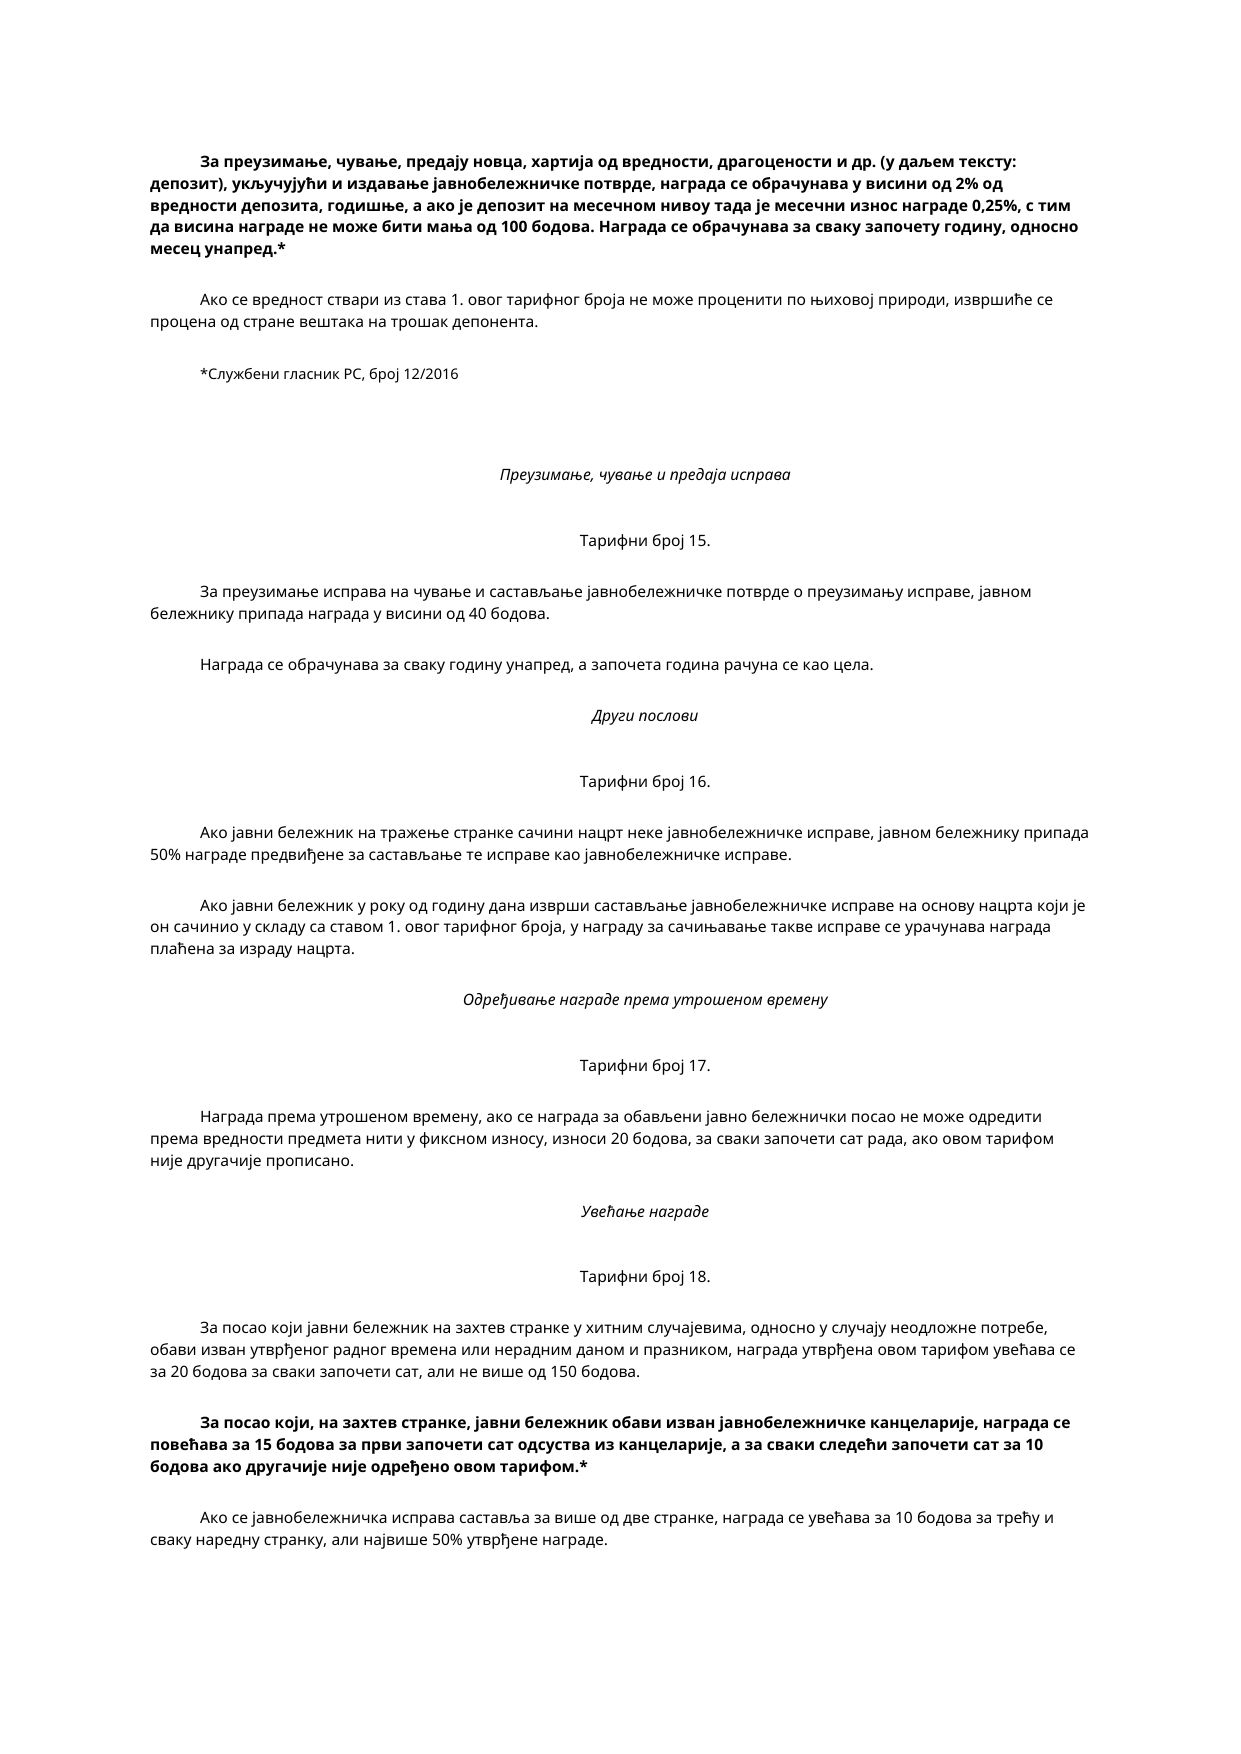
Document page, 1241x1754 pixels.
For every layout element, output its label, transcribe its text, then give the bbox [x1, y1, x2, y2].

text За преузимање, чување, предају новца, хартија од вредности, драгоцености и др. (у даљем тексту: депозит), укључујући и издавање јавнобележничке потврде, награда се обрачунава у висини од 2% од вредности депозита, годишње, а ако је депозит на месечном нивоу тада је месечни износ награде 0,25%, с тим да висина награде не може бити мања од 100 бодова. Награда се обрачунава за сваку започету годину, односно месец унапред.* [150, 150, 1090, 259]
text Награда се обрачунава за сваку годину унапред, а започета година рачуна се као цела. [150, 653, 1090, 675]
text За посао који јавни бележник на захтев странке у хитним случајевима, односно у случају неодложне потребе, обави изван утврђеног радног времена или нерадним даном и празником, награда утврђена овом тарифом увећава се за 20 бодова за сваки започети сат, али не више од 150 бодова. [150, 1317, 1090, 1382]
text Увећање награде [150, 1200, 1090, 1222]
text За преузимање исправа на чување и састављање јавнобележничке потврде о преузимању исправе, јавном бележнику припада награда у висини од 40 бодова. [150, 580, 1090, 624]
text Одређивање награде према утрошеном времену [150, 988, 1090, 1010]
text Ако јавни бележник на тражење странке сачини нацрт неке јавнобележничке исправе, јавном бележнику припада 50% награде предвиђене за састављање те исправе као јавнобележничке исправе. [150, 821, 1090, 864]
text Награда према утрошеном времену, ако се награда за обављени јавно бележнички посао не може одредити према вредности предмета нити у фиксном износу, износи 20 бодова, за сваки започети сат рада, ако овом тарифом није другачије прописано. [150, 1105, 1090, 1171]
text Тарифни број 16. [150, 770, 1090, 792]
text Преузимање, чување и предаја исправа [150, 463, 1090, 485]
text *Службени гласник РС, број 12/2016 [150, 361, 1090, 383]
text За посао који, на захтев странке, јавни бележник обави изван јавнобележничке канцеларије, награда се повећава за 15 бодова за први започети сат одсуства из канцеларије, а за сваки следећи започети сат за 10 бодова ако другачије није одређено овом тарифом.* [150, 1411, 1090, 1477]
text Тарифни број 18. [150, 1266, 1090, 1287]
text Ако јавни бележник у року од годину дана изврши састављање јавнобележничке исправе на основу нацрта који је он сачинио у складу са ставом 1. овог тарифног броја, у награду за сачињавање такве исправе се урачунава награда плаћена за израду нацрта. [150, 894, 1090, 959]
text Тарифни број 15. [150, 529, 1090, 551]
text Тарифни број 17. [150, 1054, 1090, 1076]
text Ако се вредност ствари из става 1. овог тарифног броја не може проценити по њиховој природи, извршиће се процена од стране вештака на трошак депонента. [150, 288, 1090, 332]
text Други послови [150, 704, 1090, 726]
text Ако се јавнобележничка исправа саставља за више од две странке, награда се увећава за 10 бодова за трећу и сваку наредну странку, али највише 50% утврђене награде. [150, 1506, 1090, 1550]
